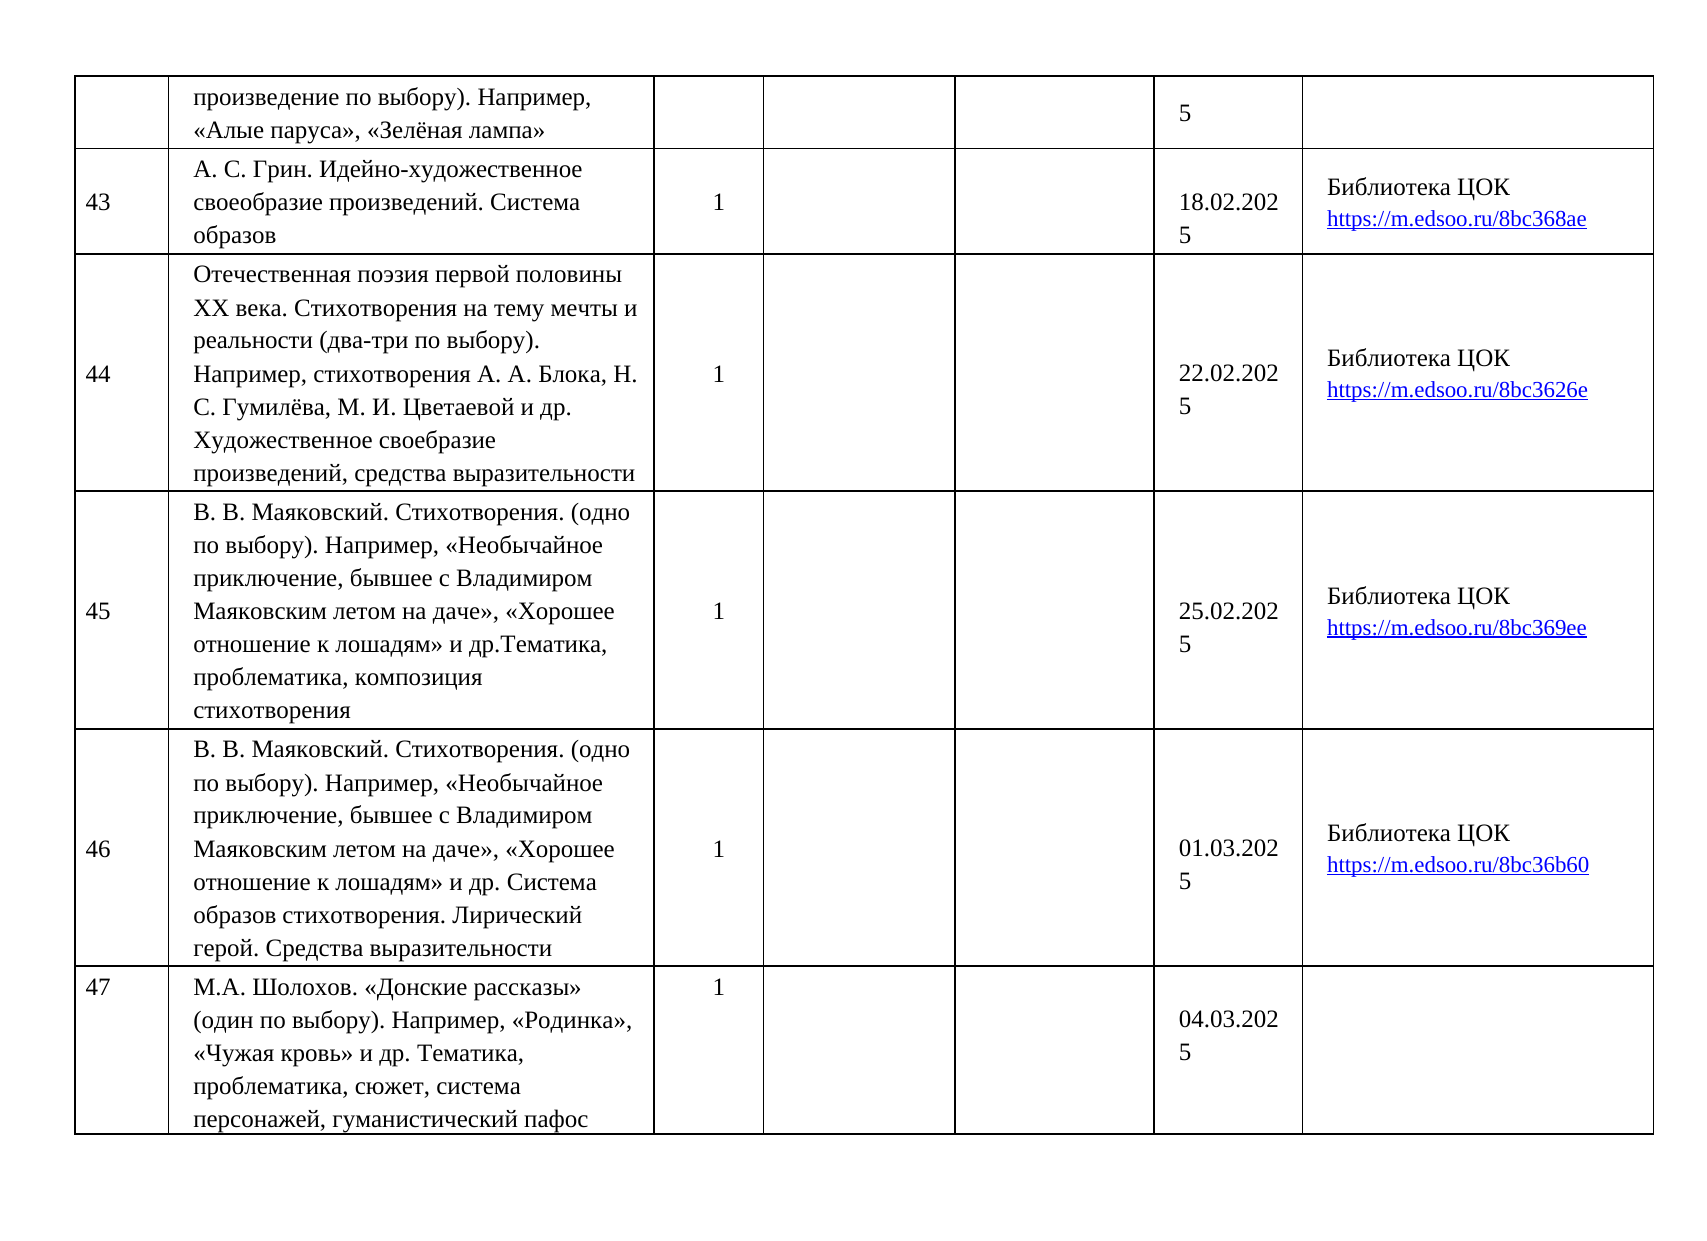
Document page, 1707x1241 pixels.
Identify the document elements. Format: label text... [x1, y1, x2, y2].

table_cell [956, 255, 1153, 490]
table_cell 1 [655, 730, 763, 965]
table_cell 1 [655, 77, 763, 147]
table_cell [1303, 967, 1653, 1133]
table_cell 15.02.2025 [1155, 77, 1302, 147]
table_cell В. В. Маяковский. Стихотворения. (одно по выбору). Например, «Необычайное приключение, бывшее с Владимиром Маяковским летом на даче», «Хорошее отношение к лошадям» и др. Система образов стихотворения. Лирический герой. Средства выразительности [169, 730, 653, 965]
table_cell 42 [76, 77, 168, 147]
table_cell 44 [76, 255, 168, 490]
table_cell 43 [76, 149, 168, 253]
table_cell [956, 492, 1153, 728]
table_cell [764, 77, 954, 147]
table_cell [956, 77, 1153, 147]
table_cell Библиотека ЦОК https://m.edsoo.ru/8bc368ae [1303, 149, 1653, 253]
table_cell 25.02.2025 [1155, 492, 1302, 728]
table_cell 1 [655, 149, 763, 253]
table_cell А. С. Грин. Идейно-художественное своеобразие произведений. Система образов [169, 149, 653, 253]
table_cell 1 [655, 967, 763, 1133]
table_cell [764, 967, 954, 1133]
table_cell 22.02.2025 [1155, 255, 1302, 490]
table_cell 04.03.2025 [1155, 967, 1302, 1133]
table_cell [764, 149, 954, 253]
table_cell 18.02.2025 [1155, 149, 1302, 253]
table_cell [956, 149, 1153, 253]
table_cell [1303, 77, 1653, 147]
table_cell 1 [655, 255, 763, 490]
table_cell [764, 255, 954, 490]
table_cell Библиотека ЦОК https://m.edsoo.ru/8bc369ee [1303, 492, 1653, 728]
table_cell 46 [76, 730, 168, 965]
table_cell [956, 967, 1153, 1133]
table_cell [169, 967, 653, 1133]
table_cell Библиотека ЦОК https://m.edsoo.ru/8bc36b60 [1303, 730, 1653, 965]
table_cell 1 [655, 492, 763, 728]
table_cell Отечественная поэзия первой половины XX века. Стихотворения на тему мечты и реальности (два-три по выбору). Например, стихотворения А. А. Блока, Н. С. Гумилёва, М. И. Цветаевой и др. Художественное своебразие произведений, средства выразительности [169, 255, 653, 490]
table_cell [956, 730, 1153, 965]
table_cell [764, 492, 954, 728]
table_cell Библиотека ЦОК https://m.edsoo.ru/8bc3626e [1303, 255, 1653, 490]
table_cell [764, 730, 954, 965]
table_cell 47 [76, 967, 168, 1133]
table_cell 45 [76, 492, 168, 728]
table_cell 01.03.2025 [1155, 730, 1302, 965]
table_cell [169, 77, 653, 147]
table_cell В. В. Маяковский. Стихотворения. (одно по выбору). Например, «Необычайное приключение, бывшее с Владимиром Маяковским летом на даче», «Хорошее отношение к лошадям» и др.Тематика, проблематика, композиция стихотворения [169, 492, 653, 728]
